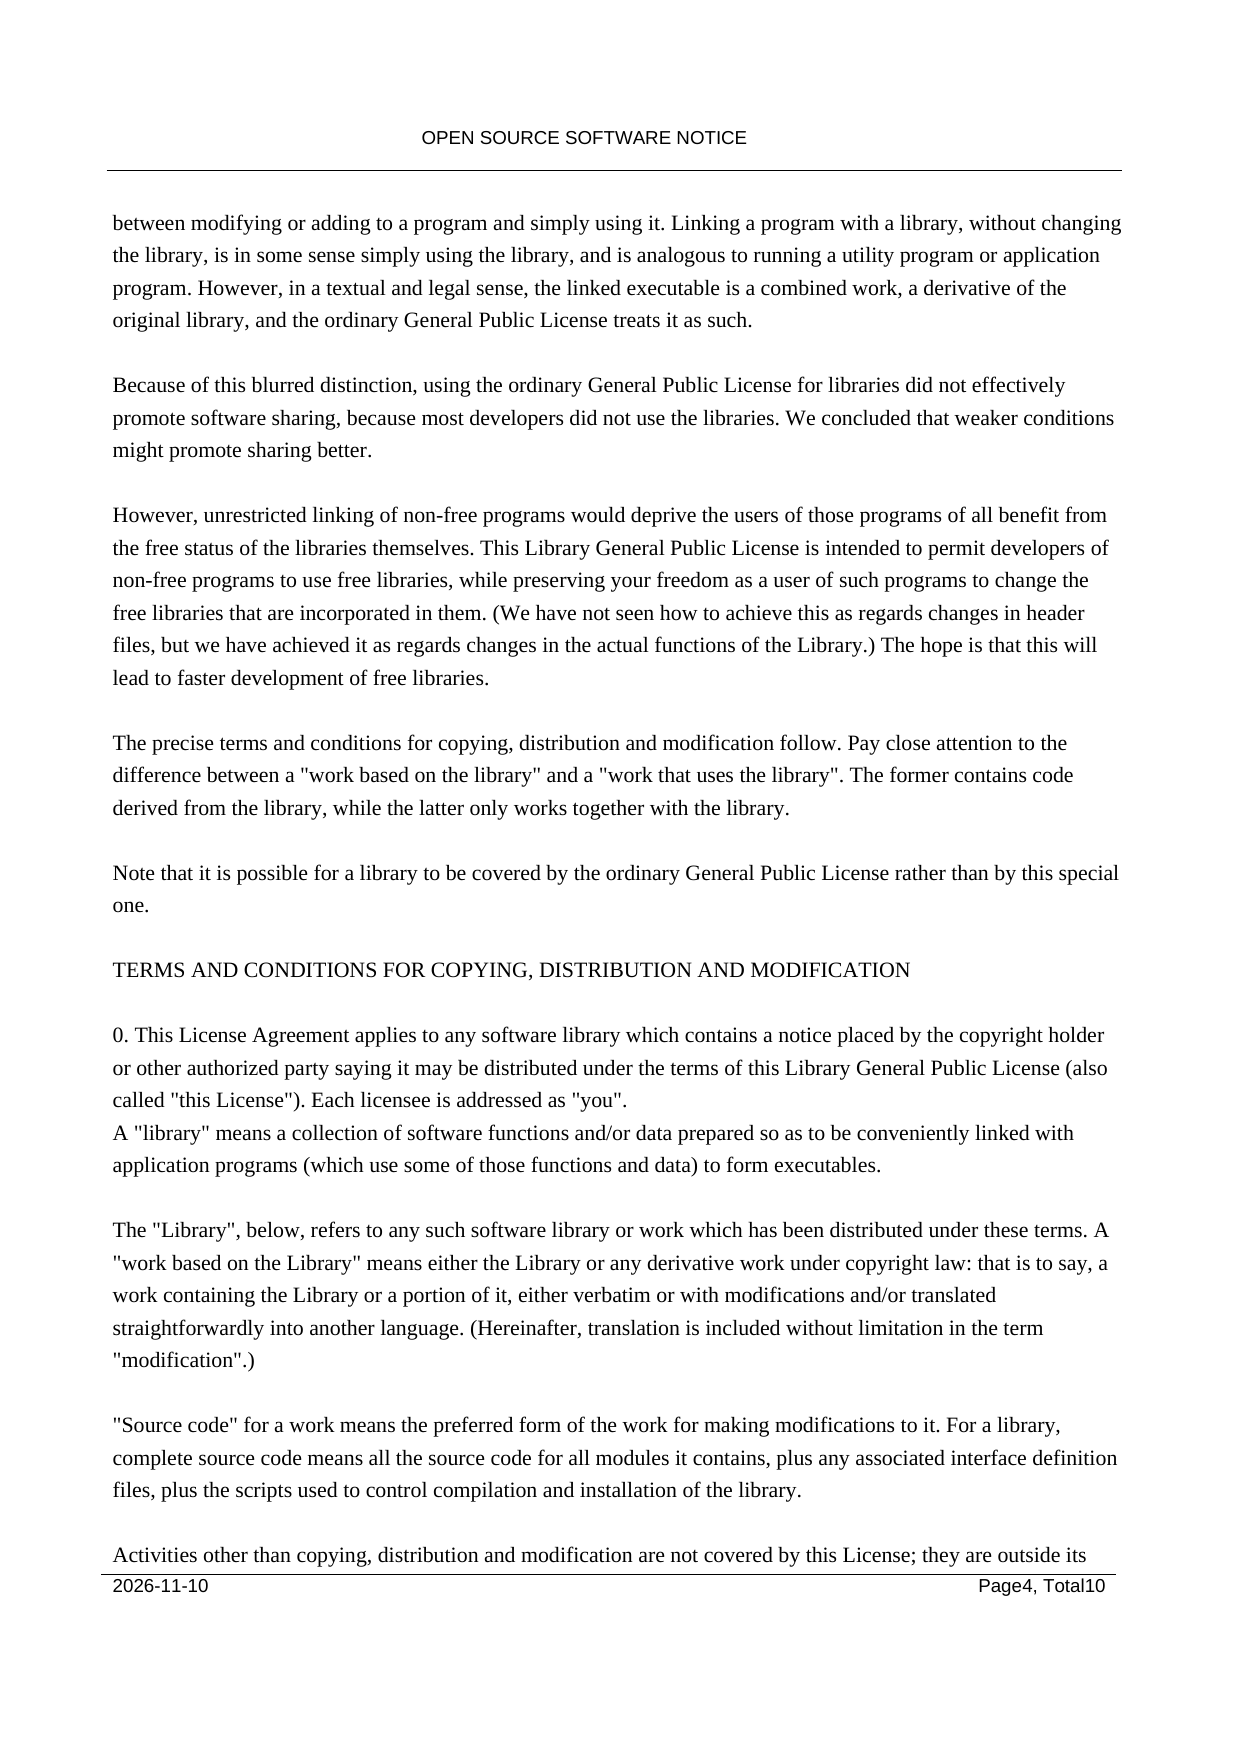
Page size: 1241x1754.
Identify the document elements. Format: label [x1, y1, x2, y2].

text [112, 206, 1128, 1571]
